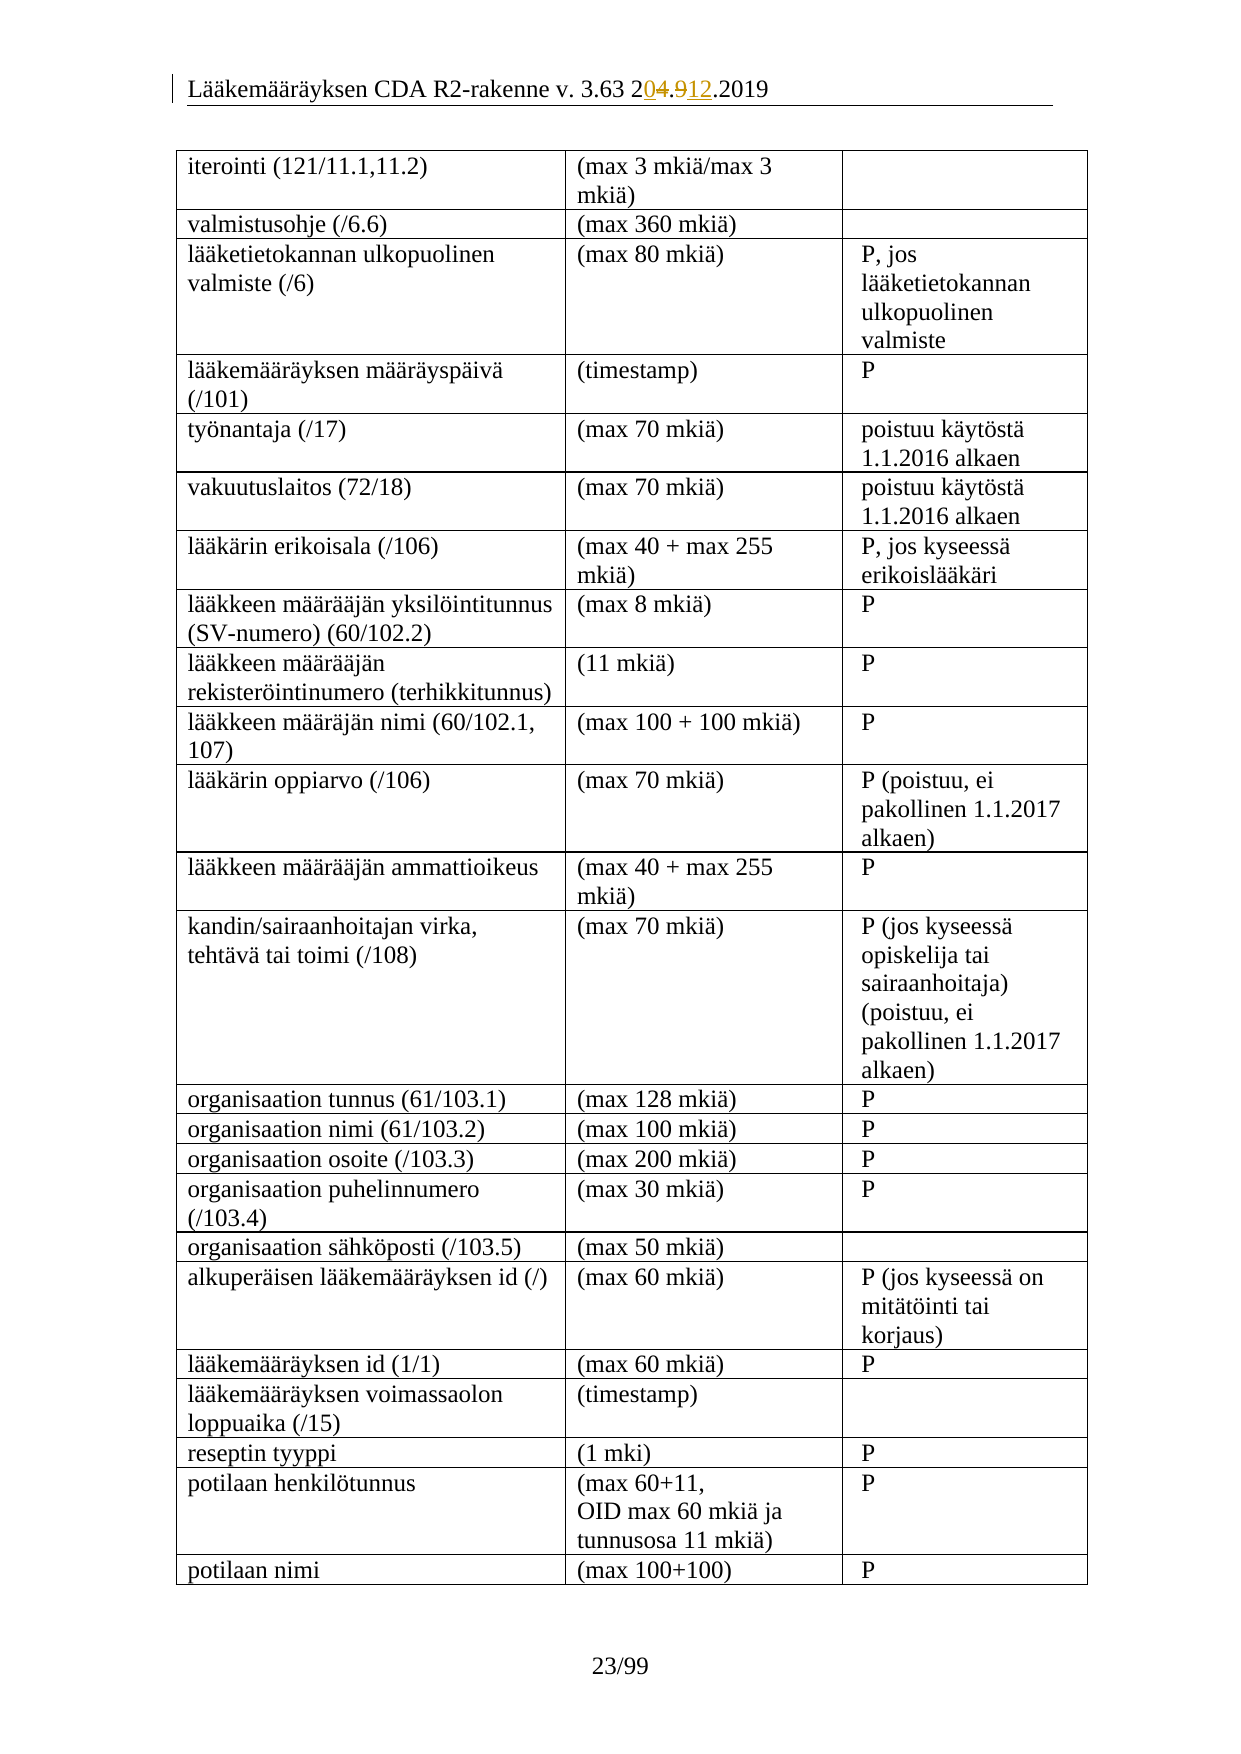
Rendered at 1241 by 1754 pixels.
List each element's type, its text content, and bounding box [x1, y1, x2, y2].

table_cell (11 mkiä) [566, 648, 842, 706]
table_cell P [843, 707, 1087, 764]
table_cell lääkemääräyksen voimassaolon loppuaika (/15) [177, 1379, 565, 1437]
table_cell organisaation osoite (/103.3) [177, 1144, 565, 1173]
table_cell iterointi (121/11.1,11.2) [177, 151, 565, 208]
table_cell P [843, 1174, 1087, 1231]
table_cell P [843, 1555, 1087, 1584]
table_cell poistuu käytöstä 1.1.2016 alkaen [843, 414, 1087, 471]
table_cell lääketietokannan ulkopuolinen valmiste (/6) [177, 239, 565, 354]
table_cell (max 100+100) [566, 1555, 842, 1584]
table_cell lääkemääräyksen id (1/1) [177, 1350, 565, 1378]
table_cell (max 60 mkiä) [566, 1350, 842, 1378]
table_cell (max 60+11, OID max 60 mkiä ja tunnusosa 11 mkiä) [566, 1468, 842, 1554]
table_cell potilaan nimi [177, 1555, 565, 1584]
table_cell (max 128 mkiä) [566, 1085, 842, 1113]
table_cell organisaation tunnus (61/103.1) [177, 1085, 565, 1113]
table_cell P [843, 1114, 1087, 1143]
table_cell organisaation puhelinnumero (/103.4) [177, 1174, 565, 1231]
table_cell reseptin tyyppi [177, 1438, 565, 1467]
table_cell lääkkeen määrääjän rekisteröintinumero (terhikkitunnus) [177, 648, 565, 706]
table_cell P, jos kyseessä erikoislääkäri [843, 531, 1087, 588]
table_cell (max 70 mkiä) [566, 911, 842, 1083]
table_cell (max 40 + max 255 mkiä) [566, 531, 842, 588]
table_cell (max 360 mkiä) [566, 210, 842, 238]
table_cell (max 200 mkiä) [566, 1144, 842, 1173]
table_cell (max 40 + max 255 mkiä) [566, 853, 842, 910]
table_cell (max 80 mkiä) [566, 239, 842, 354]
table_cell poistuu käytöstä 1.1.2016 alkaen [843, 473, 1087, 530]
table_cell lääkemääräyksen määräyspäivä (/101) [177, 355, 565, 413]
table_cell P [843, 1350, 1087, 1378]
table_cell (max 100 + 100 mkiä) [566, 707, 842, 764]
table_cell P [843, 648, 1087, 706]
table_cell P (jos kyseessä on mitätöinti tai korjaus) [843, 1262, 1087, 1348]
table_cell P [843, 1144, 1087, 1173]
table_cell (max 8 mkiä) [566, 590, 842, 647]
table_cell lääkärin erikoisala (/106) [177, 531, 565, 588]
table_cell P (jos kyseessä opiskelija tai sairaanhoitaja) (poistuu, ei pakollinen 1.1.2017 alkaen) [843, 911, 1087, 1083]
table_cell (timestamp) [566, 355, 842, 413]
table_cell lääkkeen määrääjän yksilöintitunnus (SV-numero) (60/102.2) [177, 590, 565, 647]
table_cell (max 70 mkiä) [566, 765, 842, 851]
table_cell organisaation nimi (61/103.2) [177, 1114, 565, 1143]
table_cell vakuutuslaitos (72/18) [177, 473, 565, 530]
table_cell [843, 151, 1087, 208]
table_cell P [843, 1085, 1087, 1113]
table_cell (max 3 mkiä/max 3 mkiä) [566, 151, 842, 208]
table_cell P [843, 355, 1087, 413]
table_cell (max 50 mkiä) [566, 1233, 842, 1261]
table_cell P [843, 590, 1087, 647]
table_cell alkuperäisen lääkemääräyksen id (/) [177, 1262, 565, 1348]
table_cell lääkkeen määräjän nimi (60/102.1, 107) [177, 707, 565, 764]
table_cell P [843, 1438, 1087, 1467]
table_cell (max 30 mkiä) [566, 1174, 842, 1231]
table_cell (max 60 mkiä) [566, 1262, 842, 1348]
table_cell (max 100 mkiä) [566, 1114, 842, 1143]
table_cell lääkkeen määrääjän ammattioikeus [177, 853, 565, 910]
table_cell P (poistuu, ei pakollinen 1.1.2017 alkaen) [843, 765, 1087, 851]
table_cell P, jos lääketietokannan ulkopuolinen valmiste [843, 239, 1087, 354]
table_cell P [843, 853, 1087, 910]
table_cell työnantaja (/17) [177, 414, 565, 471]
table_cell (max 70 mkiä) [566, 473, 842, 530]
table_cell organisaation sähköposti (/103.5) [177, 1233, 565, 1261]
table_cell valmistusohje (/6.6) [177, 210, 565, 238]
table_cell lääkärin oppiarvo (/106) [177, 765, 565, 851]
table_cell [843, 1379, 1087, 1437]
table_cell (timestamp) [566, 1379, 842, 1437]
table_cell P [843, 1468, 1087, 1554]
table_cell (max 70 mkiä) [566, 414, 842, 471]
table_cell [843, 1233, 1087, 1261]
table_cell [843, 210, 1087, 238]
table_cell potilaan henkilötunnus [177, 1468, 565, 1554]
table_cell (1 mki) [566, 1438, 842, 1467]
table_cell kandin/sairaanhoitajan virka, tehtävä tai toimi (/108) [177, 911, 565, 1083]
